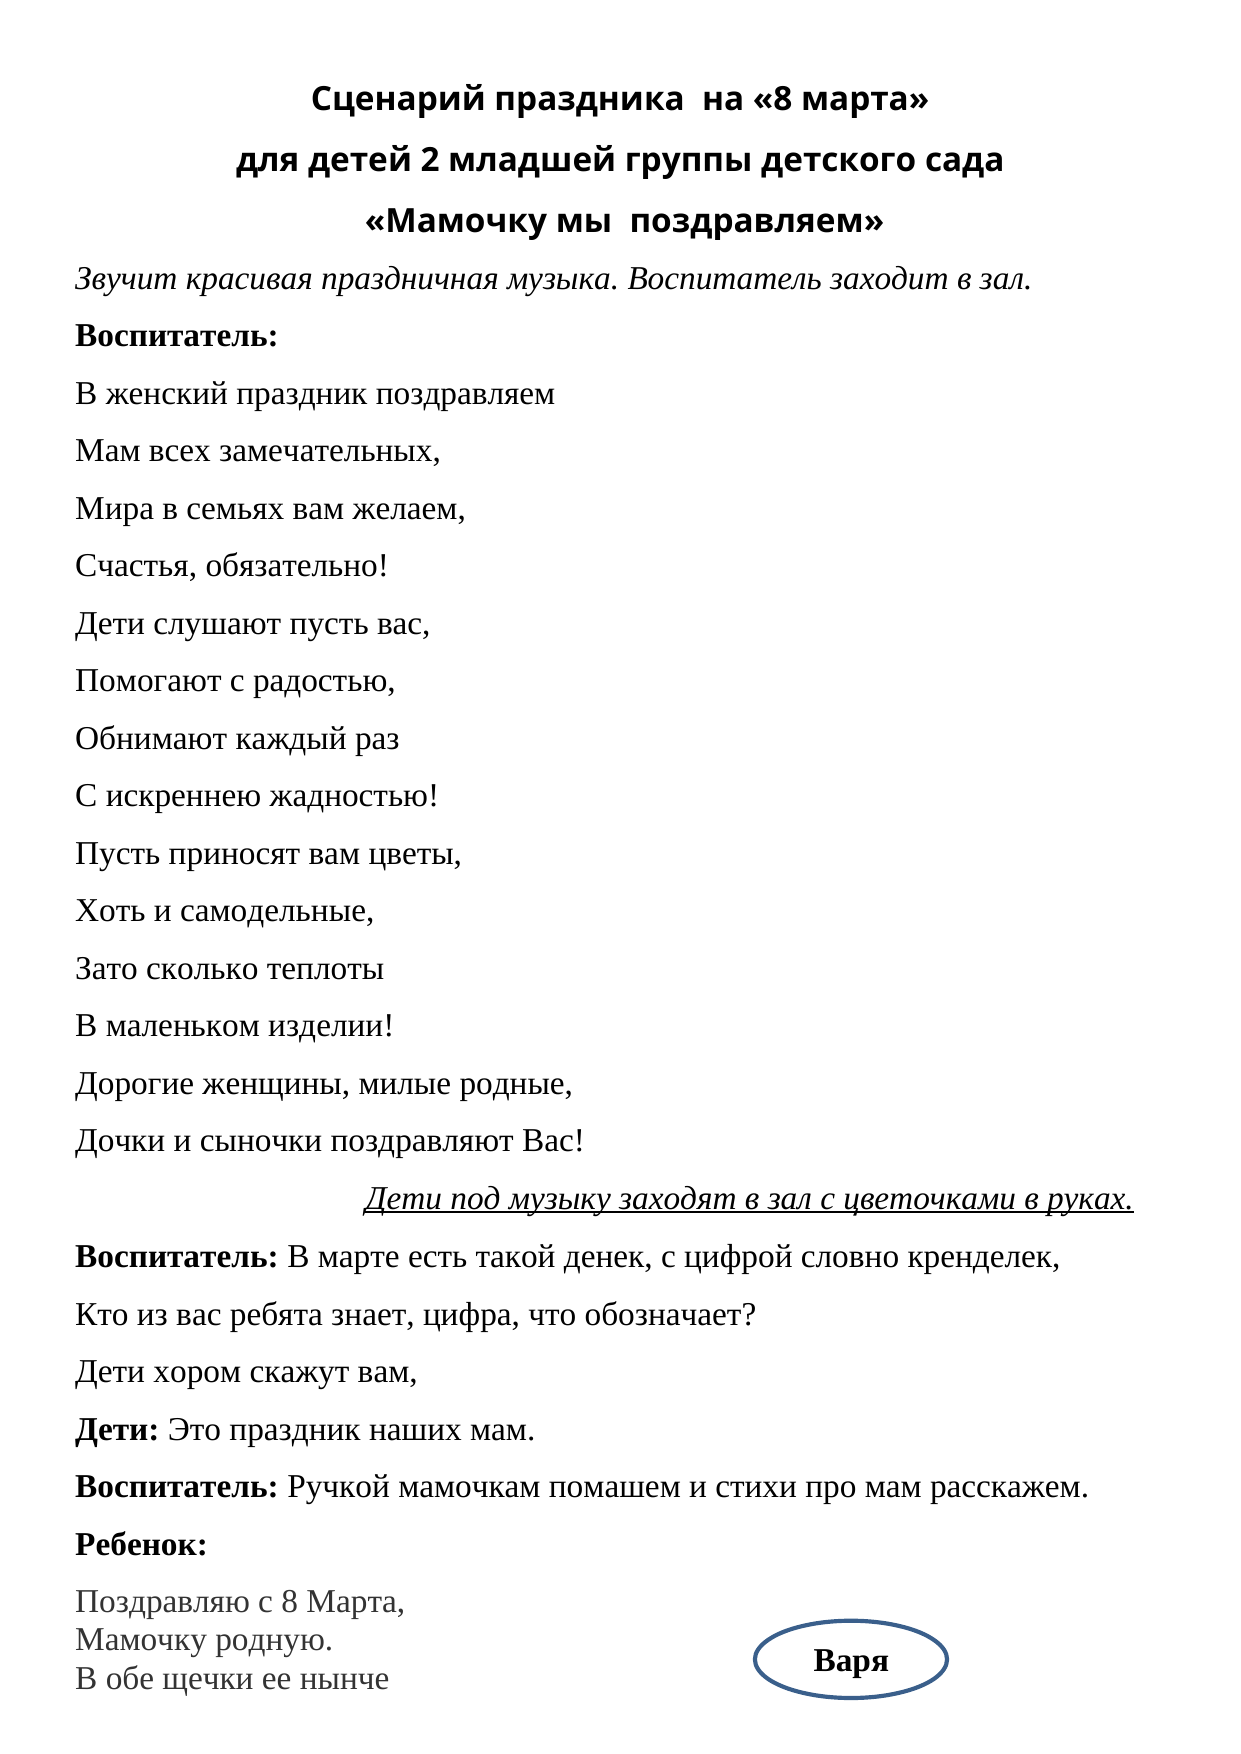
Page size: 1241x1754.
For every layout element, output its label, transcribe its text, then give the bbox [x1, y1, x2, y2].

text Звучит красивая праздничная музыка. Воспитатель заходит в зал. Воспитатель: [75, 258, 1165, 354]
text Воспитатель: В марте есть такой денек, с цифрой словно кренделек, Кто из вас ребята знает, цифра, что обозначает? Дети хором скажут вам, Дети: Это праздник наших мам. Воспитатель: Ручкой мамочкам помашем и стихи про мам расскажем. Ребенок: [75, 1236, 1165, 1562]
text В женский праздник поздравляем Мам всех замечательных, Мира в семьях вам желаем, Счастья, обязательно! Дети слушают пусть вас, Помогают с радостью, Обнимают каждый раз С искреннею жадностью! Пусть приносят вам цветы, Хоть и самодельные, Зато сколько теплоты В маленьком изделии! Дорогие женщины, милые родные, Дочки и сыночки поздравляют Вас! Дети под музыку заходят в зал с цветочками в руках. [75, 373, 1165, 1217]
text для детей 2 младшей группы детского сада [75, 136, 1165, 181]
text Сценарий праздника на «8 марта» [75, 75, 1165, 120]
text «Мамочку мы поздравляем» [75, 197, 1165, 242]
